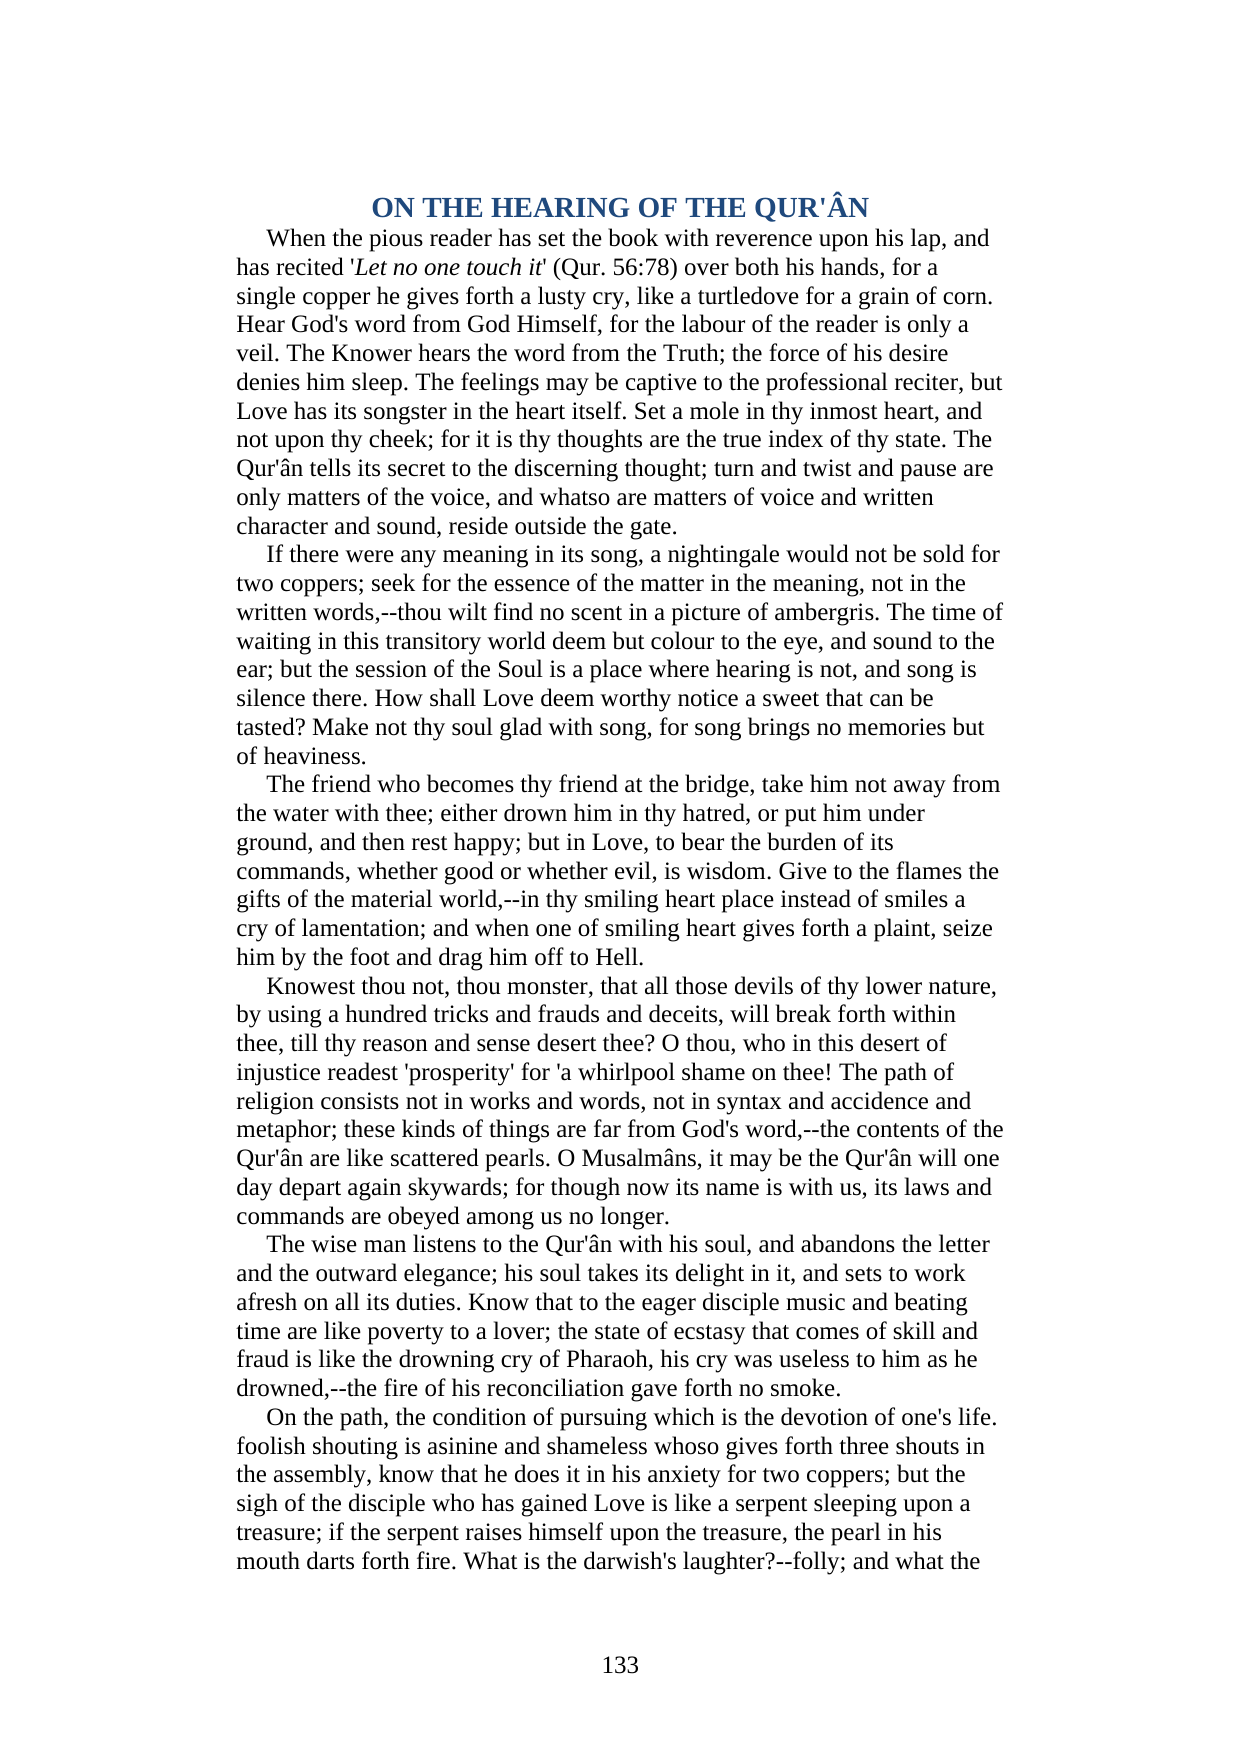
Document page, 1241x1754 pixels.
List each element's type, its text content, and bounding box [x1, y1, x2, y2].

text When the pious reader has set the book with reverence upon his lap, and has recited 'Let no one touch it' (Qur. 56:78) over both his hands, for a single copper he gives forth a lusty cry, like a turtledove for a grain of corn. Hear God's word from God Himself, for the labour of the reader is only a veil. The Knower hears the word from the Truth; the force of his desire denies him sleep. The feelings may be captive to the professional reciter, but Love has its songster in the heart itself. Set a mole in thy inmost heart, and not upon thy cheek; for it is thy thoughts are the true index of thy state. The Qur'ân tells its secret to the discerning thought; turn and twist and pause are only matters of the voice, and whatso are matters of voice and written character and sound, reside outside the gate. [236, 223, 1004, 539]
text Knowest thou not, thou monster, that all those devils of thy lower nature, by using a hundred tricks and frauds and deceits, will break forth within thee, till thy reason and sense desert thee? O thou, who in this desert of injustice readest 'prosperity' for 'a whirlpool shame on thee! The path of religion consists not in works and words, not in syntax and accidence and metaphor; these kinds of things are far from God's word,--the contents of the Qur'ân are like scattered pearls. O Musalmâns, it may be the Qur'ân will one day depart again skywards; for though now its name is with us, its laws and commands are obeyed among us no longer. [236, 971, 1004, 1229]
text If there were any meaning in its song, a nightingale would not be sold for two coppers; seek for the essence of the matter in the meaning, not in the written words,--thou wilt find no scent in a picture of ambergris. The time of waiting in this transitory world deem but colour to the eye, and sound to the ear; but the session of the Soul is a place where hearing is not, and song is silence there. How shall Love deem worthy notice a sweet that can be tasted? Make not thy soul glad with song, for song brings no memories but of heaviness. [236, 539, 1004, 769]
text The wise man listens to the Qur'ân with his soul, and abandons the letter and the outward elegance; his soul takes its delight in it, and sets to work afresh on all its duties. Know that to the eager disciple music and beating time are like poverty to a lover; the state of ecstasy that comes of skill and fraud is like the drowning cry of Pharaoh, his cry was useless to him as he drowned,--the fire of his reconciliation gave forth no smoke. [236, 1229, 1004, 1402]
subtitle ON THE HEARING OF THE QUR'ÂN [236, 190, 1004, 223]
text The friend who becomes thy friend at the bridge, take him not away from the water with thee; either drown him in thy hatred, or put him under ground, and then rest happy; but in Love, to bear the burden of its commands, whether good or whether evil, is wisdom. Give to the flames the gifts of the material world,--in thy smiling heart place instead of smiles a cry of lamentation; and when one of smiling heart gives forth a plaint, seize him by the foot and drag him off to Hell. [236, 769, 1004, 971]
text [236, 1402, 1004, 1574]
